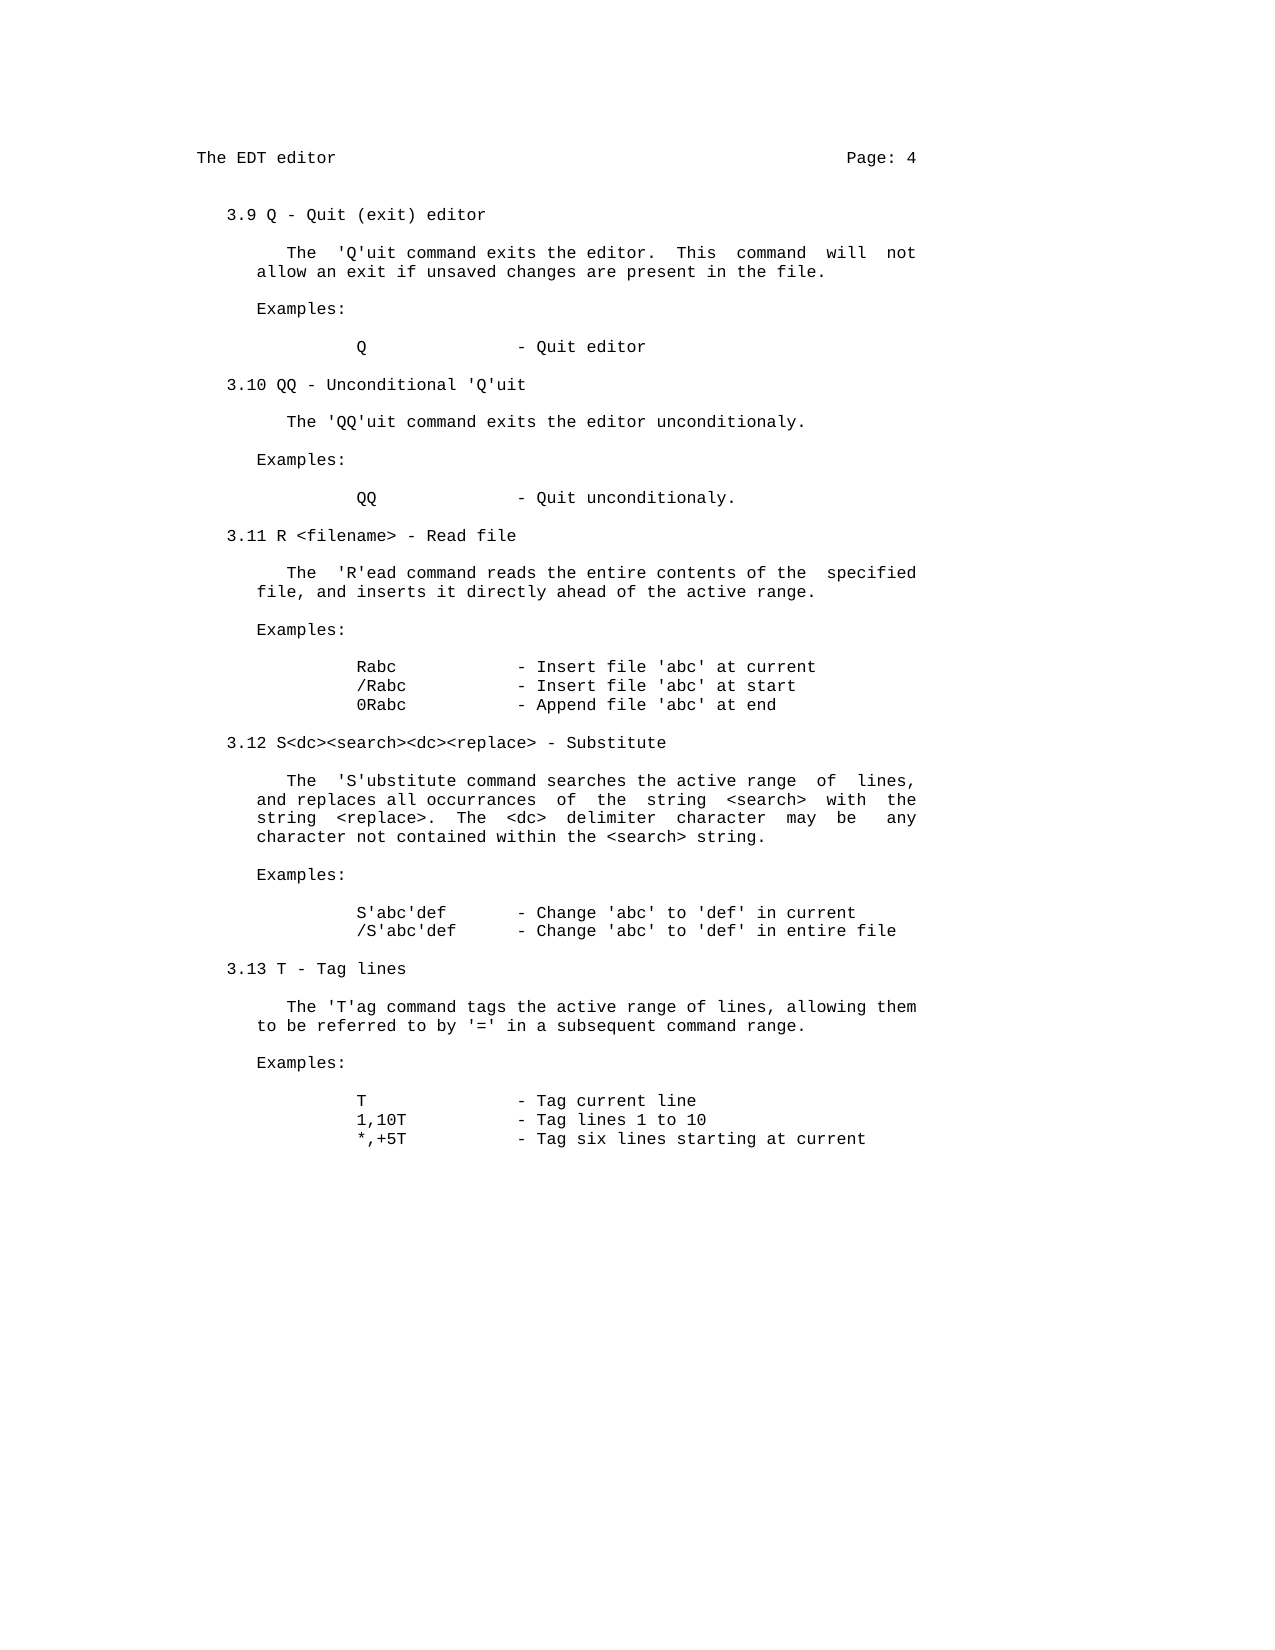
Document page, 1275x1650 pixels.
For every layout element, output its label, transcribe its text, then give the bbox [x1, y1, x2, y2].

text 3.10 QQ - Unconditional 'Q'uit [156, 376, 1118, 395]
text to be referred to by '=' in a subsequent command range. [156, 1017, 1118, 1036]
text *,+5T - Tag six lines starting at current [156, 1130, 1118, 1149]
text and replaces all occurrances of the string <search> with the [156, 791, 1118, 810]
text Examples: [156, 621, 1118, 640]
text string <replace>. The <dc> delimiter character may be any [156, 810, 1118, 829]
text Examples: [156, 301, 1118, 320]
text 1,10T - Tag lines 1 to 10 [156, 1112, 1118, 1130]
text The 'QQ'uit command exits the editor unconditionaly. [156, 414, 1118, 433]
text 3.13 T - Tag lines [156, 961, 1118, 979]
text file, and inserts it directly ahead of the active range. [156, 584, 1118, 602]
text T - Tag current line [156, 1093, 1118, 1112]
text /Rabc - Insert file 'abc' at start [156, 678, 1118, 697]
text S'abc'def - Change 'abc' to 'def' in current [156, 904, 1118, 923]
text The 'R'ead command reads the entire contents of the specified [156, 565, 1118, 584]
text 3.12 S<dc><search><dc><replace> - Substitute [156, 734, 1118, 753]
text QQ - Quit unconditionaly. [156, 489, 1118, 508]
text 0Rabc - Append file 'abc' at end [156, 697, 1118, 716]
text allow an exit if unsaved changes are present in the file. [156, 263, 1118, 282]
text The 'S'ubstitute command searches the active range of lines, [156, 772, 1118, 791]
text character not contained within the <search> string. [156, 829, 1118, 848]
text Examples: [156, 452, 1118, 471]
text 3.9 Q - Quit (exit) editor [156, 207, 1118, 225]
text 3.11 R <filename> - Read file [156, 527, 1118, 546]
text Examples: [156, 1055, 1118, 1074]
text Rabc - Insert file 'abc' at current [156, 659, 1118, 678]
text The 'T'ag command tags the active range of lines, allowing them [156, 998, 1118, 1017]
text /S'abc'def - Change 'abc' to 'def' in entire file [156, 923, 1118, 942]
text Examples: [156, 866, 1118, 885]
text The 'Q'uit command exits the editor. This command will not [156, 244, 1118, 263]
text The EDT editor Page: 4 [156, 150, 1118, 169]
text Q - Quit editor [156, 338, 1118, 357]
